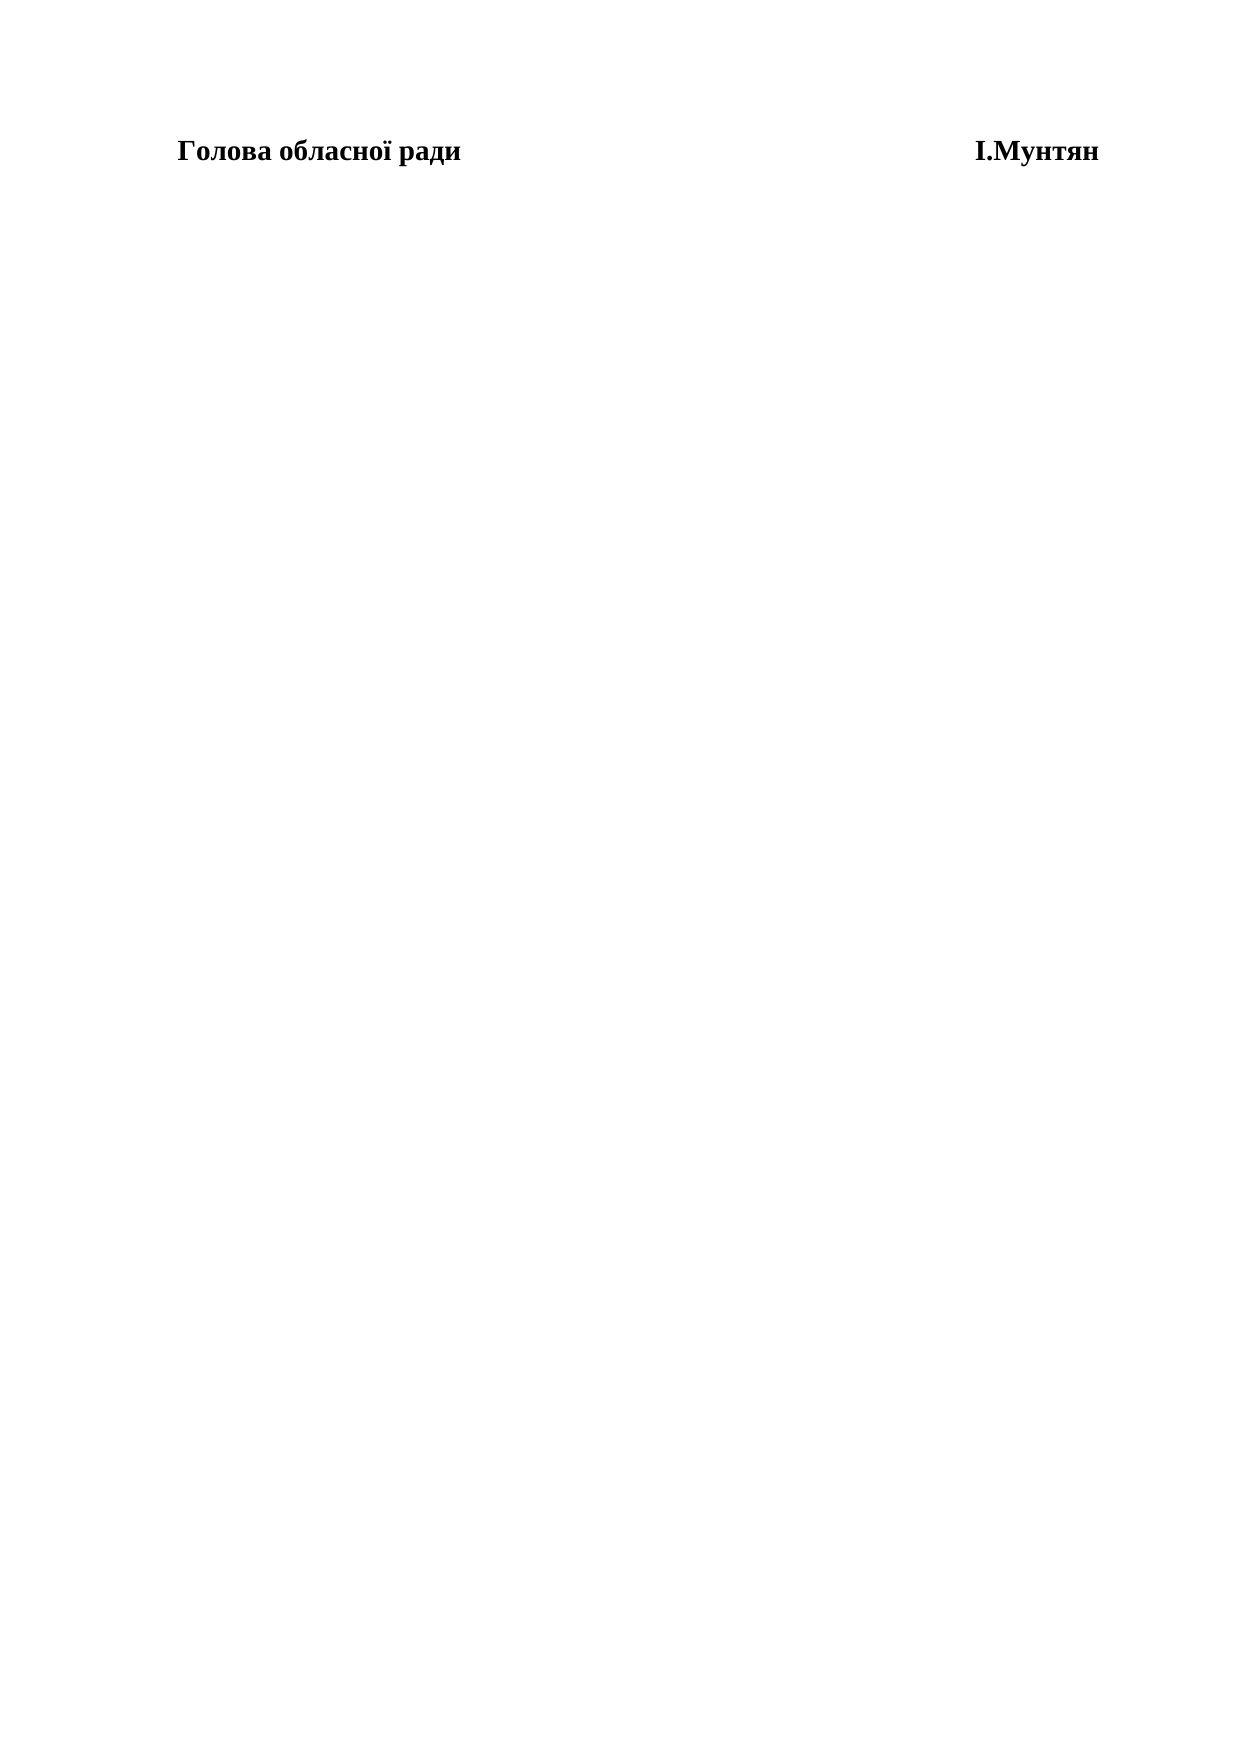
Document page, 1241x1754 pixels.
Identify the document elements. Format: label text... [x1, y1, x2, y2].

text Голова обласної ради І.Мунтян [177, 133, 1152, 166]
